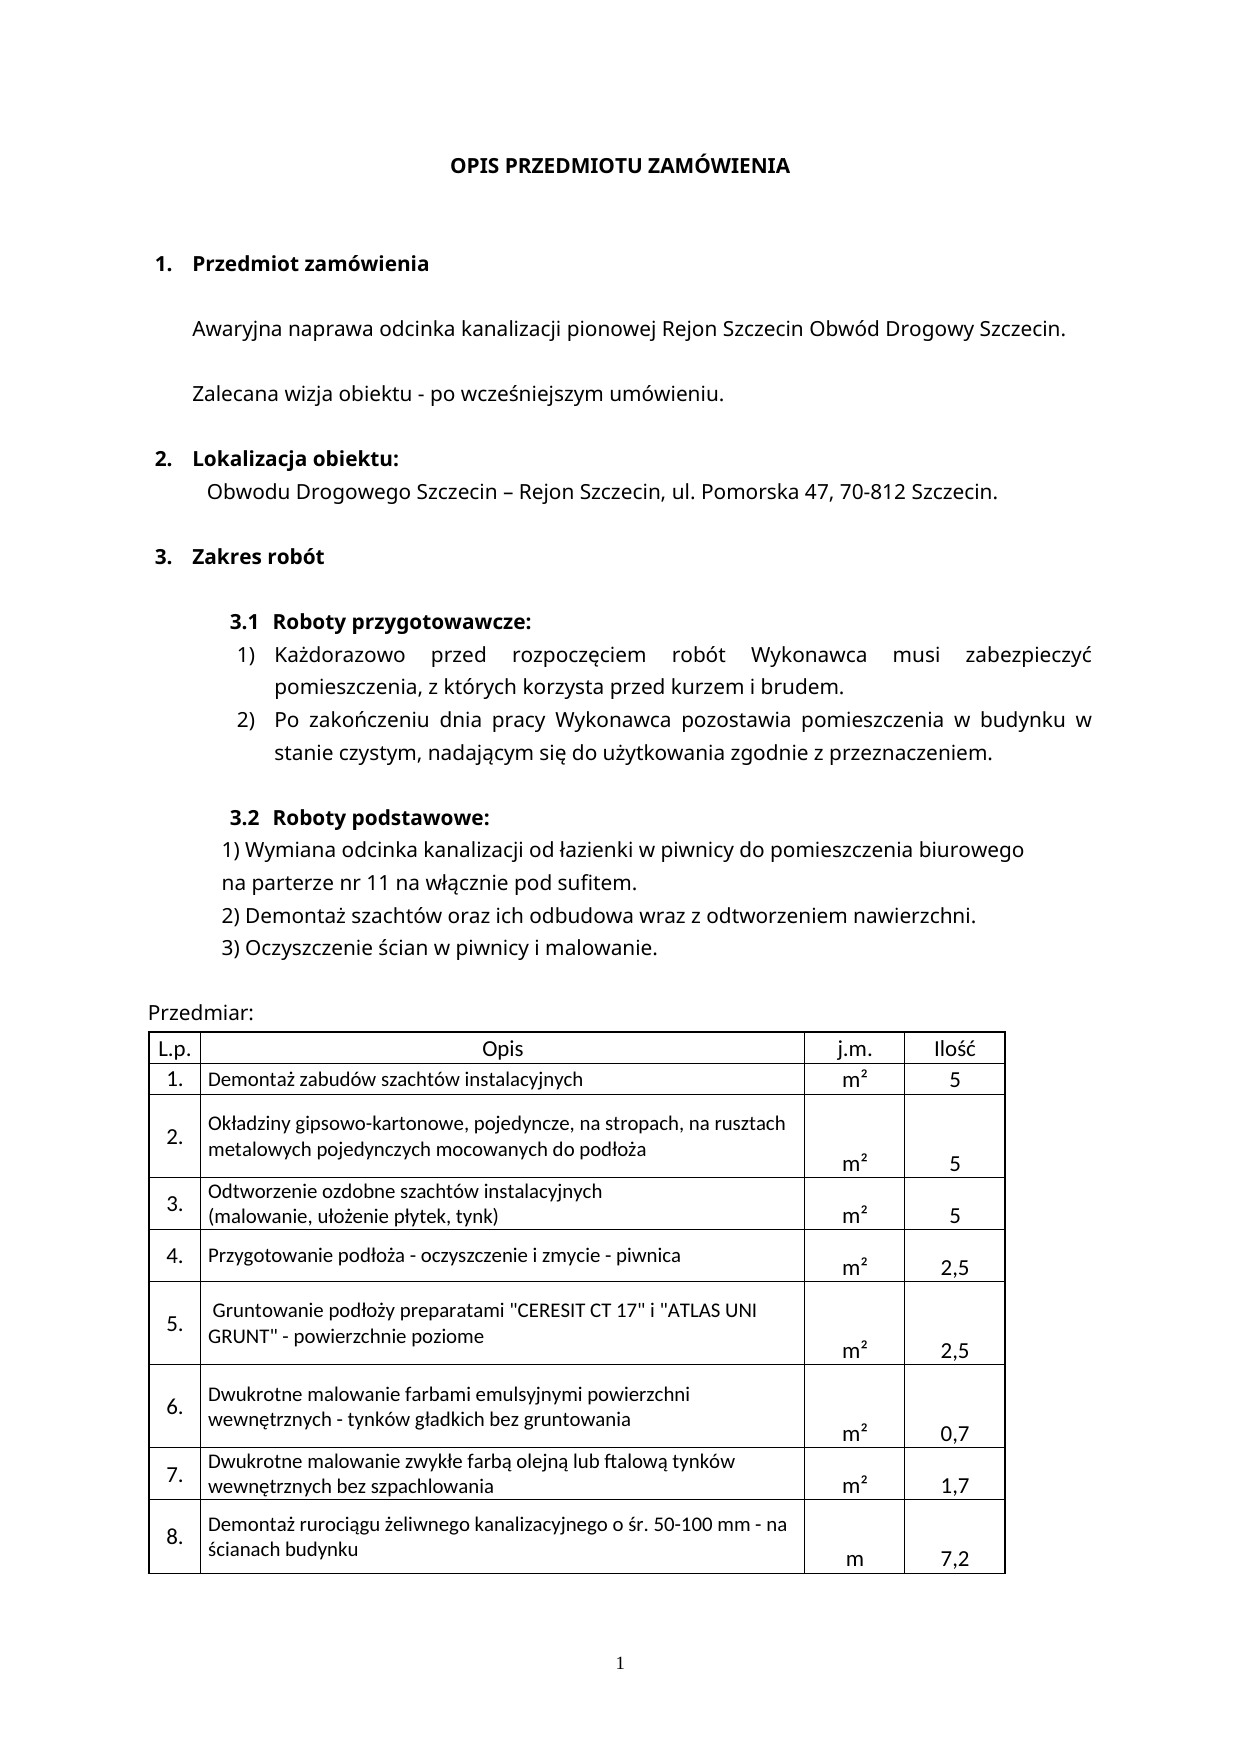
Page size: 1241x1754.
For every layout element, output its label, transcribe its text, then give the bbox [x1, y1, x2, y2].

table_cell Przygotowanie podłoża - oczyszczenie i zmycie - piwnica [201, 1230, 804, 1281]
table_cell 2. [150, 1095, 200, 1177]
list Zalecana wizja obiektu - po wcześniejszym umówieniu. [192, 379, 1093, 407]
table_header j.m. [805, 1033, 904, 1062]
table_cell 8. [150, 1500, 200, 1572]
table_cell 7,2 [905, 1500, 1004, 1572]
table_cell 2,5 [905, 1230, 1004, 1281]
list Po zakończeniu dnia pracy Wykonawca pozostawia pomieszczenia w budynku w stanie czystym, nadającym się do użytkowania zgodnie z przeznaczeniem. [237, 705, 1093, 766]
text Obwodu Drogowego Szczecin – Rejon Szczecin, ul. Pomorska 47, 70-812 Szczecin. [207, 477, 1093, 505]
table_cell Okładziny gipsowo-kartonowe, pojedyncze, na stropach, na rusztach metalowych pojedynczych mocowanych do podłoża [201, 1095, 804, 1177]
table_cell 1,7 [905, 1448, 1004, 1499]
table_cell 0,7 [905, 1365, 1004, 1447]
table_cell m² [805, 1365, 904, 1447]
text 2) Demontaż szachtów oraz ich odbudowa wraz z odtworzeniem nawierzchni. [148, 901, 1093, 929]
list Każdorazowo przed rozpoczęciem robót Wykonawca musi zabezpieczyć pomieszczenia, z których korzysta przed kurzem i brudem. [237, 640, 1093, 701]
table_cell 5 [905, 1178, 1004, 1229]
table_cell 7. [150, 1448, 200, 1499]
table_cell 2,5 [905, 1282, 1004, 1364]
table_cell Gruntowanie podłoży preparatami "CERESIT CT 17" i "ATLAS UNI GRUNT" - powierzchnie poziome [201, 1282, 804, 1364]
text OPIS PRZEDMIOTU ZAMÓWIENIA [148, 151, 1093, 179]
list Roboty przygotowawcze: [229, 607, 1093, 636]
table_cell m² [805, 1282, 904, 1364]
text na parterze nr 11 na włącznie pod sufitem. [148, 868, 1093, 897]
table_cell 4. [150, 1230, 200, 1281]
table_header L.p. [150, 1033, 200, 1062]
text 1) Wymiana odcinka kanalizacji od łazienki w piwnicy do pomieszczenia biurowego [148, 836, 1093, 864]
table_cell 3. [150, 1178, 200, 1229]
table_cell m² [805, 1178, 904, 1229]
table_cell Odtworzenie ozdobne szachtów instalacyjnych (malowanie, ułożenie płytek, tynk) [201, 1178, 804, 1229]
table_cell 6. [150, 1365, 200, 1447]
table_header Ilość [905, 1033, 1004, 1062]
list Lokalizacja obiektu: [154, 444, 1093, 473]
table_cell 5. [150, 1282, 200, 1364]
table_cell Demontaż zabudów szachtów instalacyjnych [201, 1064, 804, 1094]
table_cell m² [805, 1064, 904, 1094]
text Przedmiar: [148, 998, 1093, 1027]
table_cell 5 [905, 1064, 1004, 1094]
table_cell Dwukrotne malowanie zwykłe farbą olejną lub ftalową tynków wewnętrznych bez szpachlowania [201, 1448, 804, 1499]
table_cell 5 [905, 1095, 1004, 1177]
table_cell Dwukrotne malowanie farbami emulsyjnymi powierzchni wewnętrznych - tynków gładkich bez gruntowania [201, 1365, 804, 1447]
list Zakres robót [154, 542, 1093, 571]
table_cell m [805, 1500, 904, 1572]
list Awaryjna naprawa odcinka kanalizacji pionowej Rejon Szczecin Obwód Drogowy Szczecin. [192, 314, 1093, 342]
table_header Opis [201, 1033, 804, 1062]
table_cell m² [805, 1230, 904, 1281]
table_cell Demontaż rurociągu żeliwnego kanalizacyjnego o śr. 50-100 mm - na ścianach budynku [201, 1500, 804, 1572]
list Przedmiot zamówienia [154, 249, 1093, 277]
list Roboty podstawowe: [229, 803, 1093, 831]
table_cell 1. [150, 1064, 200, 1094]
text 3) Oczyszczenie ścian w piwnicy i malowanie. [148, 933, 1093, 962]
table_cell m² [805, 1095, 904, 1177]
table_cell m² [805, 1448, 904, 1499]
